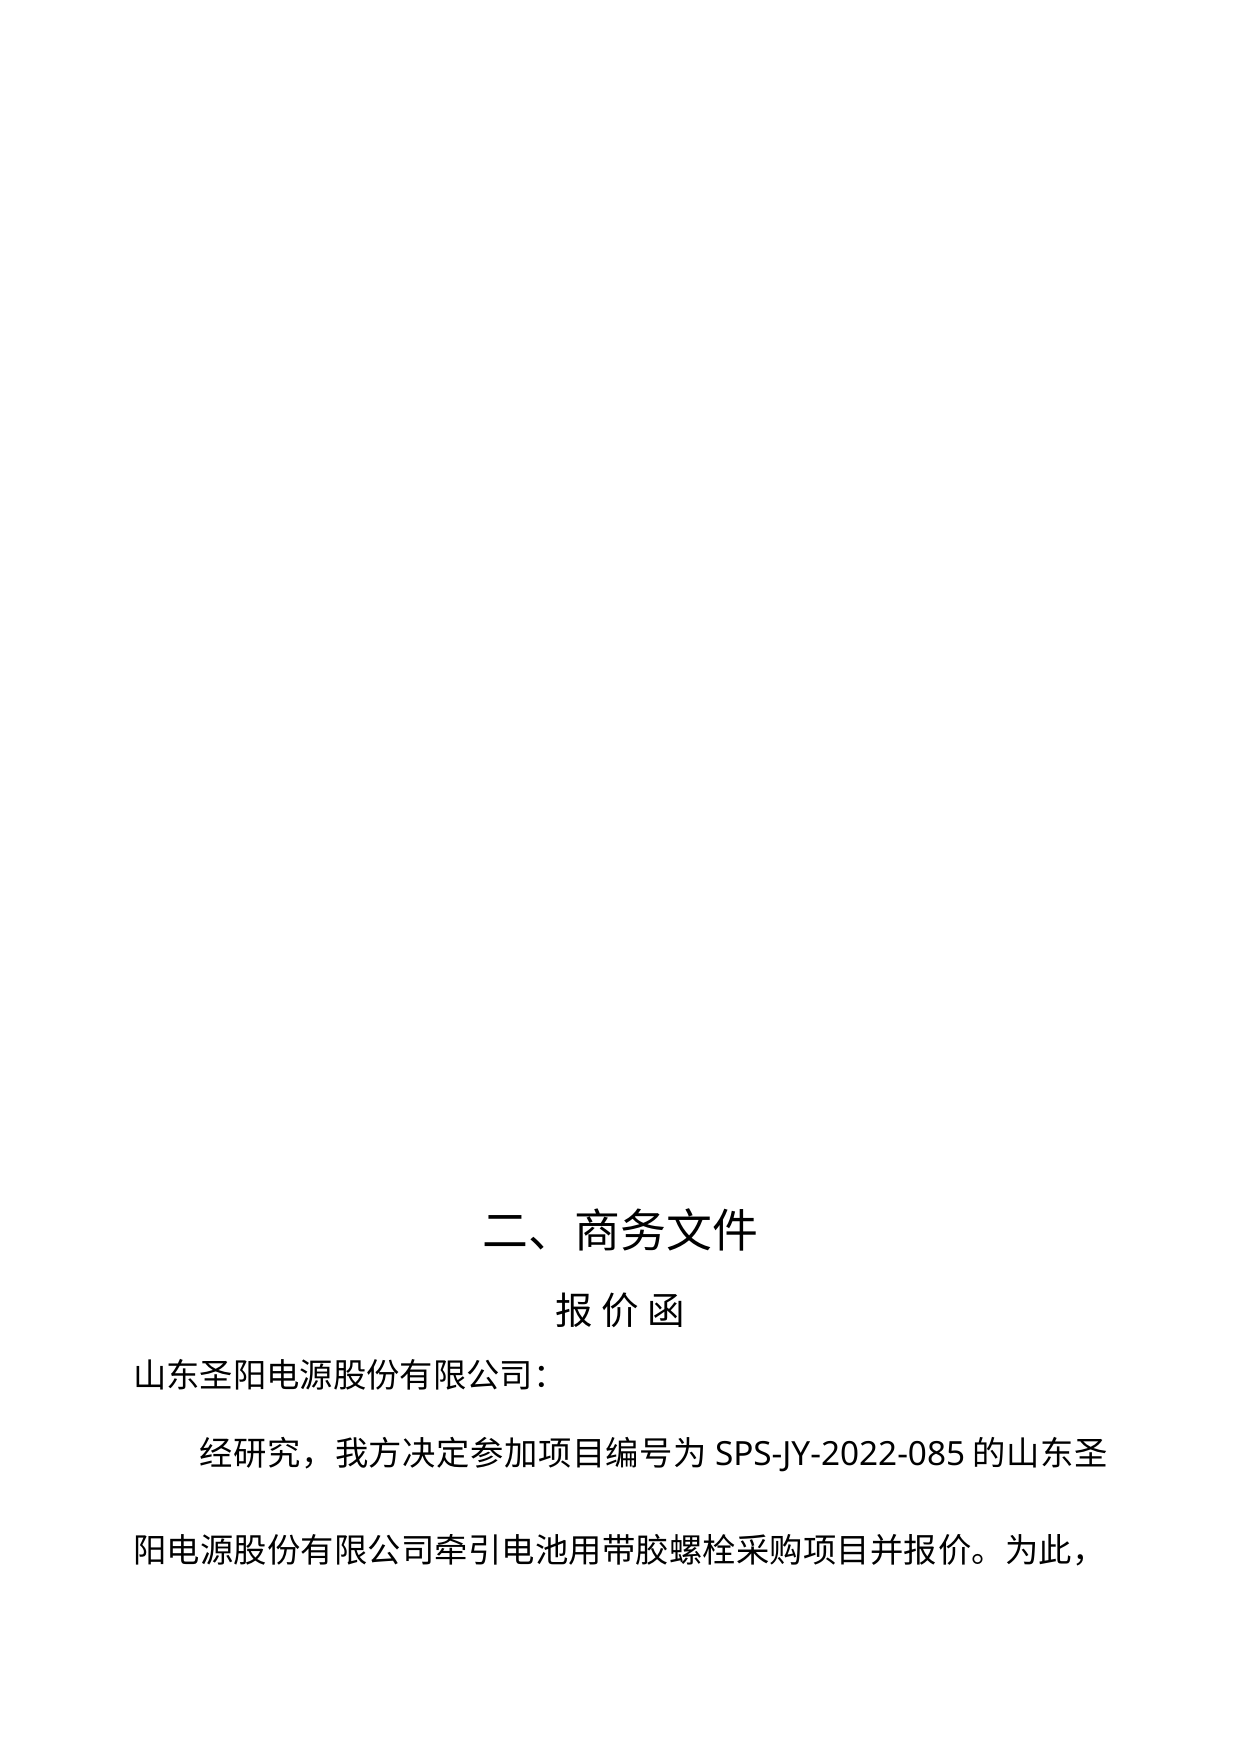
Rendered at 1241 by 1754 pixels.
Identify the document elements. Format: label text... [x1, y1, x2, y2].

text 报 价 函 [133, 1276, 1107, 1341]
text 二、商务文件 [133, 1178, 1107, 1276]
text 山东圣阳电源股份有限公司： [133, 1341, 1107, 1406]
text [133, 1418, 1107, 1581]
